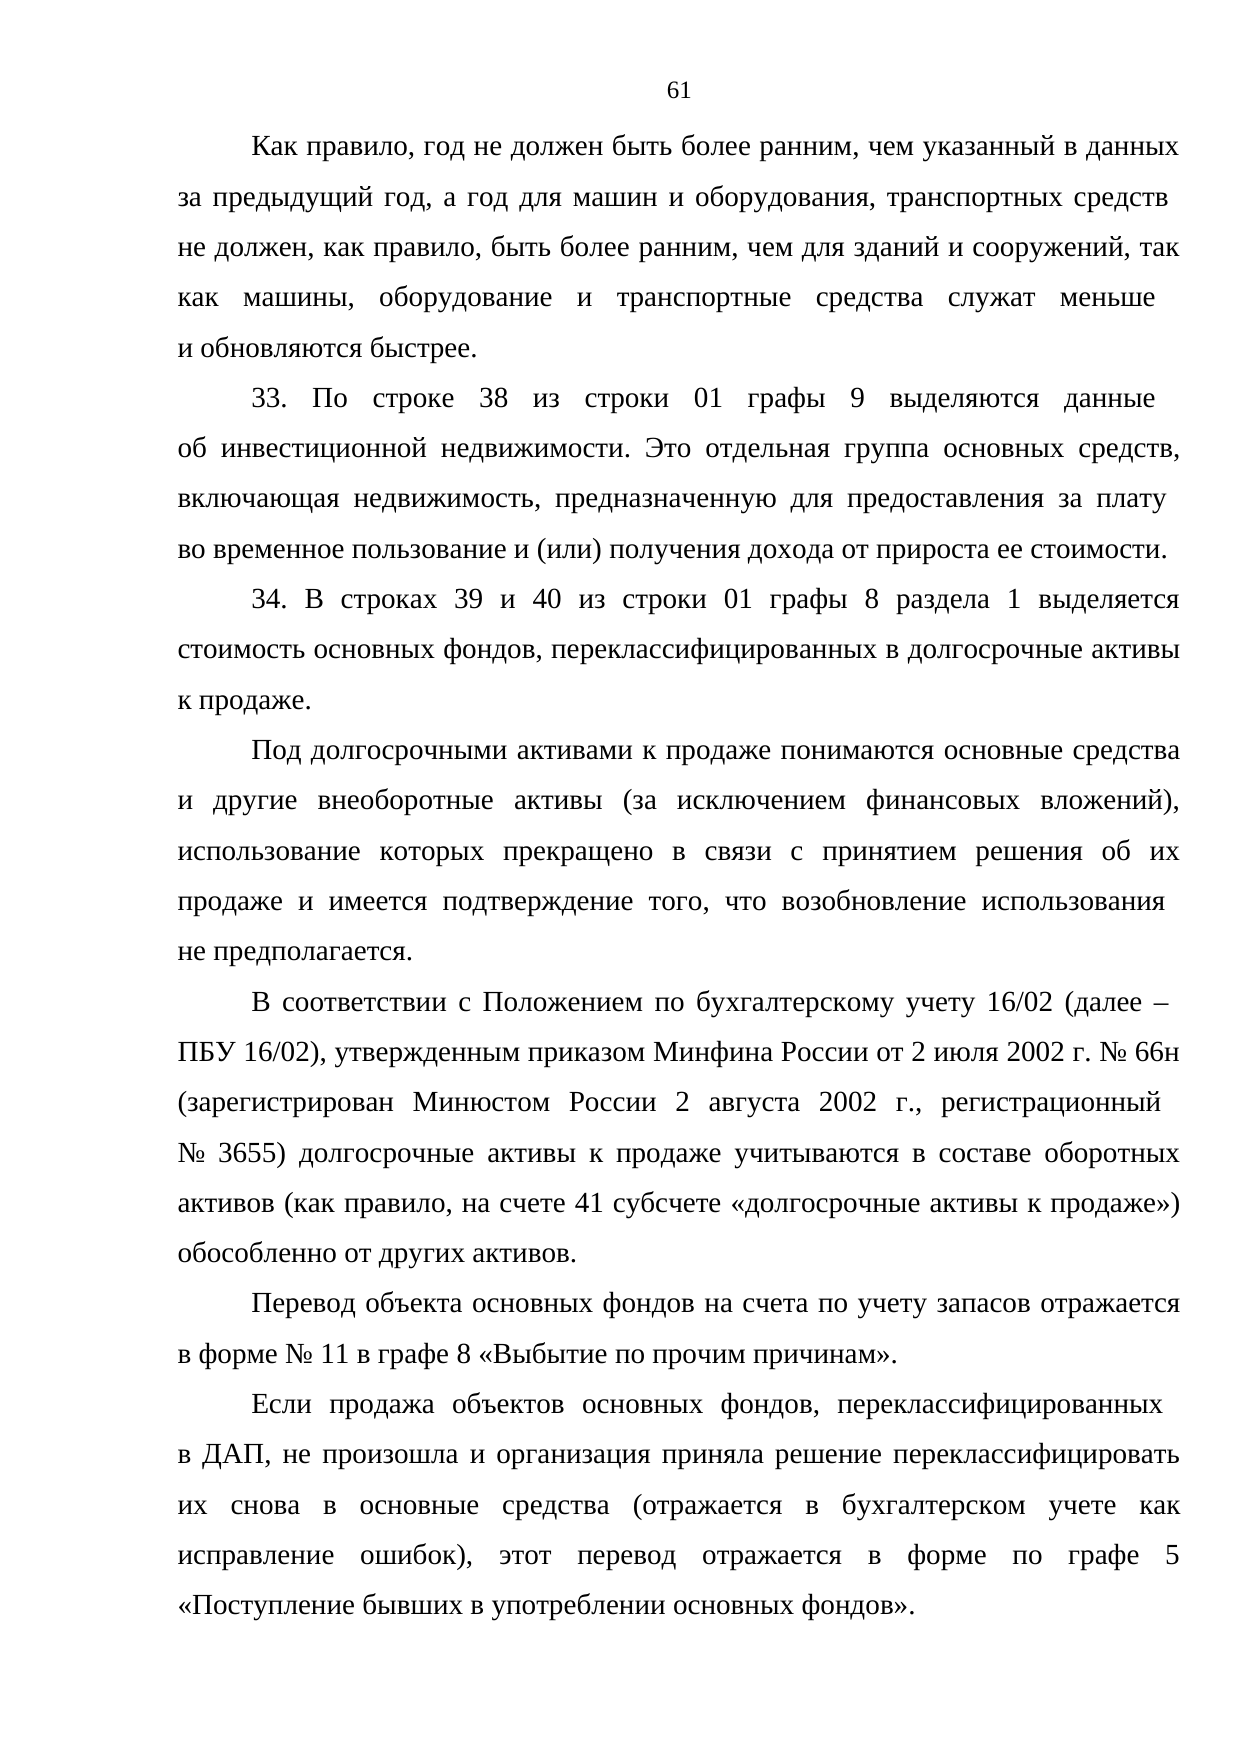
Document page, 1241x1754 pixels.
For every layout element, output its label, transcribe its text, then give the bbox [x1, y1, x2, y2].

text 33. По строке 38 из строки 01 графы 9 выделяются данные об инвестиционной недвижимости. Это отдельная группа основных средств, включающая недвижимость, предназначенную для предоставления за плату во временное пользование и (или) получения дохода от прироста ее стоимости. [177, 380, 1181, 564]
text Как правило, год не должен быть более ранним, чем указанный в данных за предыдущий год, а год для машин и оборудования, транспортных средств не должен, как правило, быть более ранним, чем для зданий и сооружений, так как машины, оборудование и транспортные средства служат меньше и обновляются быстрее. [177, 128, 1181, 363]
text 34. В строках 39 и 40 из строки 01 графы 8 раздела 1 выделяется стоимость основных фондов, переклассифицированных в долгосрочные активы к продаже. [177, 581, 1181, 715]
text Под долгосрочными активами к продаже понимаются основные средства и другие внеоборотные активы (за исключением финансовых вложений), использование которых прекращено в связи с принятием решения об их продаже и имеется подтверждение того, что возобновление использования не предполагается. [177, 732, 1181, 967]
text Перевод объекта основных фондов на счета по учету запасов отражается в форме № 11 в графе 8 «Выбытие по прочим причинам». [177, 1286, 1181, 1369]
text В соответствии с Положением по бухгалтерскому учету 16/02 (далее – ПБУ 16/02), утвержденным приказом Минфина России от 2 июля 2002 г. № 66н (зарегистрирован Минюстом России 2 августа 2002 г., регистрационный № 3655) долгосрочные активы к продаже учитываются в составе оборотных активов (как правило, на счете 41 субсчете «долгосрочные активы к продаже») обособленно от других активов. [177, 984, 1181, 1269]
text Если продажа объектов основных фондов, переклассифицированных в ДАП, не произошла и организация приняла решение переклассифицировать их снова в основные средства (отражается в бухгалтерском учете как исправление ошибок), этот перевод отражается в форме по графе 5 «Поступление бывших в употреблении основных фондов». [177, 1386, 1181, 1621]
